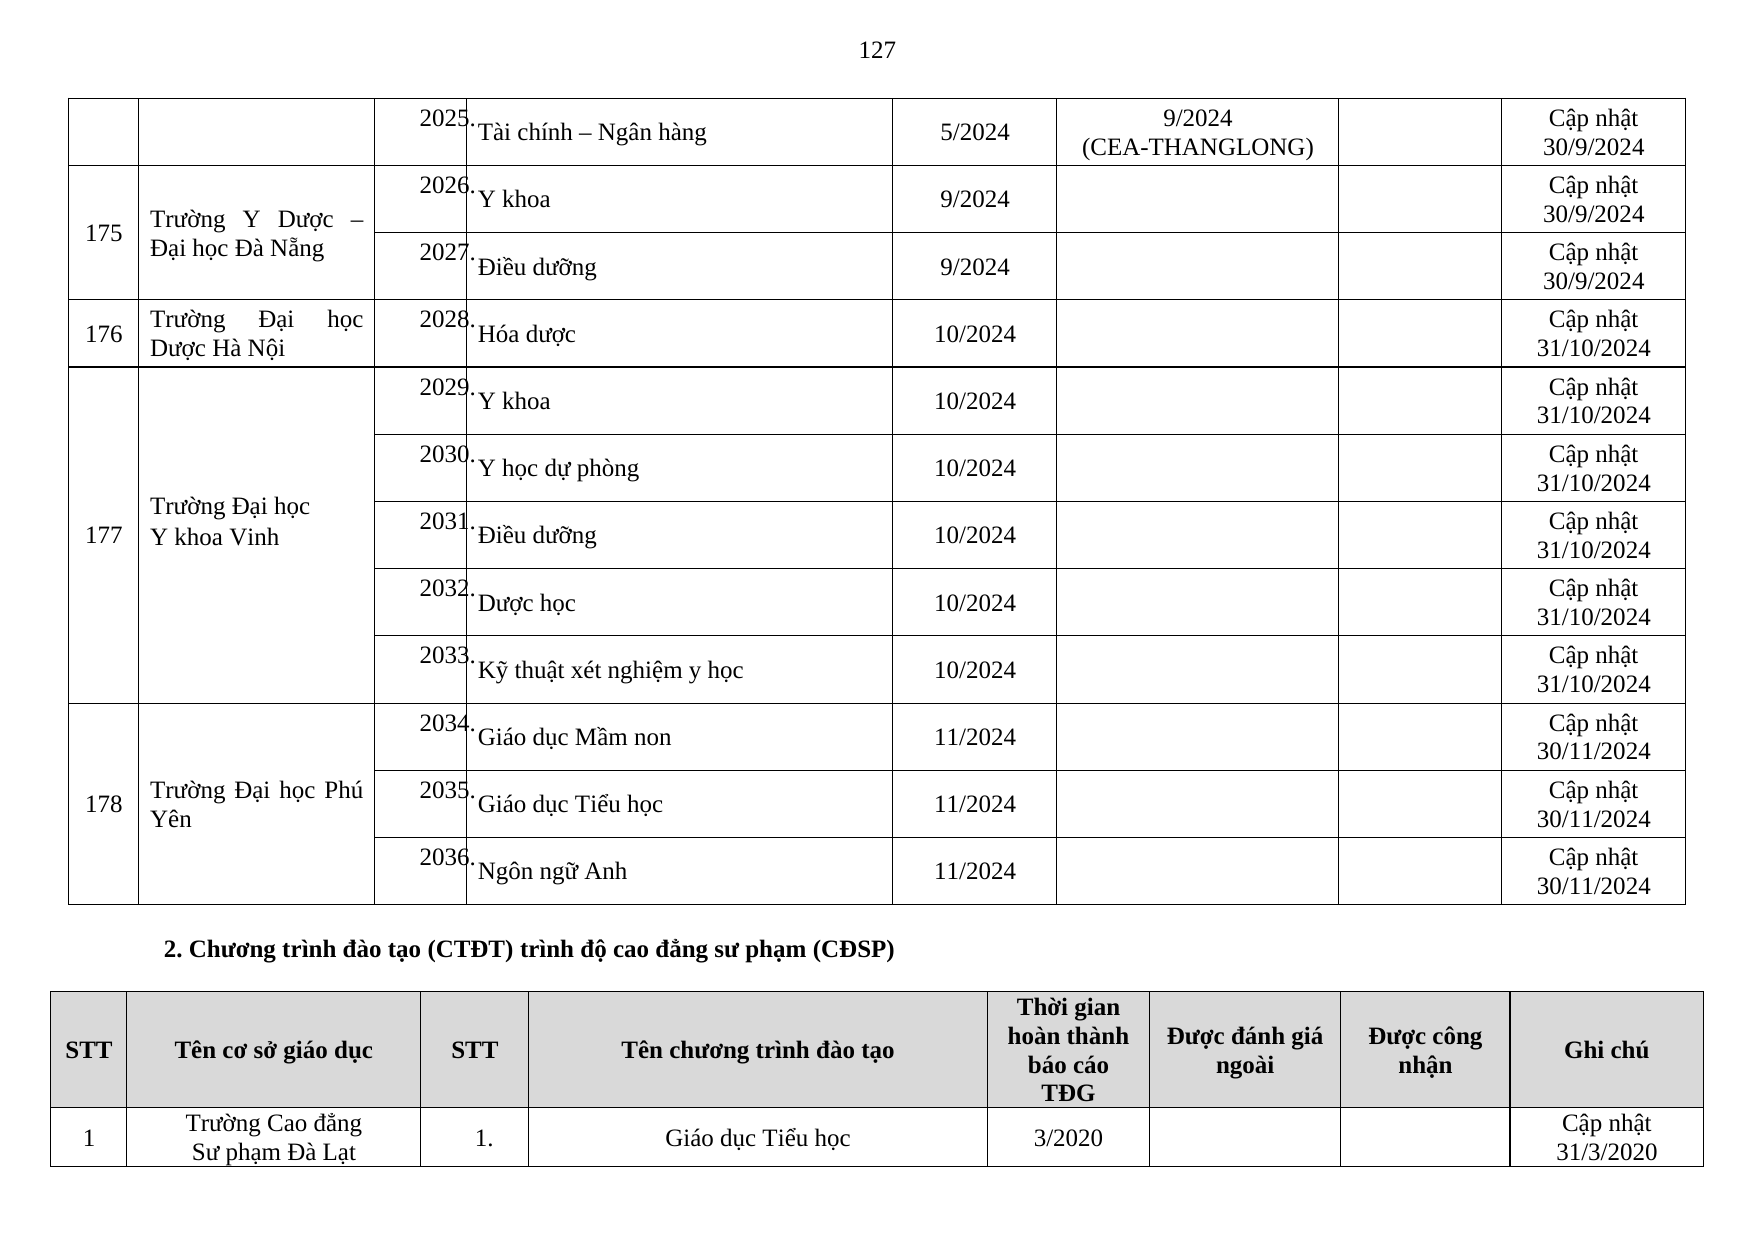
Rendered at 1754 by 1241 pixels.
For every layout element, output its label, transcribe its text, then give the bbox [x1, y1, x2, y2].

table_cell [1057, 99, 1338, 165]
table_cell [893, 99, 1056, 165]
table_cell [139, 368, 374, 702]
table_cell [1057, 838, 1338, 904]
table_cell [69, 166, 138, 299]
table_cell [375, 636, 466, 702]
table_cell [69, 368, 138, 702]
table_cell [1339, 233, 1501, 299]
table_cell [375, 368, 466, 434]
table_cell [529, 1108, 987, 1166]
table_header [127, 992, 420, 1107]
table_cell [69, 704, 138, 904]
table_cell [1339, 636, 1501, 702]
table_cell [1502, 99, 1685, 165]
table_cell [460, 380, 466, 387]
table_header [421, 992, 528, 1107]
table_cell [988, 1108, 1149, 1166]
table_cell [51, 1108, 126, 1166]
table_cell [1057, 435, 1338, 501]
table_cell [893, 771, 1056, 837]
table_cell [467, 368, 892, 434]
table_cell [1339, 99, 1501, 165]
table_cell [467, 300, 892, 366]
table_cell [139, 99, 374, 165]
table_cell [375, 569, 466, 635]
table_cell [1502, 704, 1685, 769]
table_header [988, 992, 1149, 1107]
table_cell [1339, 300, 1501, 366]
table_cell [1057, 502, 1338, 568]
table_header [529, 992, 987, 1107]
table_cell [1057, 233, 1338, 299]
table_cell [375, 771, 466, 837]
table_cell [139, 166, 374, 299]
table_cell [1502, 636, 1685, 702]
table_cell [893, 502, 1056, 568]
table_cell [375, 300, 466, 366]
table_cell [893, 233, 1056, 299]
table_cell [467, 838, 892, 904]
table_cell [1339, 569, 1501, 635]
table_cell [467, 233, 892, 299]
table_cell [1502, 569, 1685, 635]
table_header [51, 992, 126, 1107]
text 2. Chương trình đào tạo (CTĐT) trình độ cao đẳng sư phạm (CĐSP) [89, 934, 1665, 962]
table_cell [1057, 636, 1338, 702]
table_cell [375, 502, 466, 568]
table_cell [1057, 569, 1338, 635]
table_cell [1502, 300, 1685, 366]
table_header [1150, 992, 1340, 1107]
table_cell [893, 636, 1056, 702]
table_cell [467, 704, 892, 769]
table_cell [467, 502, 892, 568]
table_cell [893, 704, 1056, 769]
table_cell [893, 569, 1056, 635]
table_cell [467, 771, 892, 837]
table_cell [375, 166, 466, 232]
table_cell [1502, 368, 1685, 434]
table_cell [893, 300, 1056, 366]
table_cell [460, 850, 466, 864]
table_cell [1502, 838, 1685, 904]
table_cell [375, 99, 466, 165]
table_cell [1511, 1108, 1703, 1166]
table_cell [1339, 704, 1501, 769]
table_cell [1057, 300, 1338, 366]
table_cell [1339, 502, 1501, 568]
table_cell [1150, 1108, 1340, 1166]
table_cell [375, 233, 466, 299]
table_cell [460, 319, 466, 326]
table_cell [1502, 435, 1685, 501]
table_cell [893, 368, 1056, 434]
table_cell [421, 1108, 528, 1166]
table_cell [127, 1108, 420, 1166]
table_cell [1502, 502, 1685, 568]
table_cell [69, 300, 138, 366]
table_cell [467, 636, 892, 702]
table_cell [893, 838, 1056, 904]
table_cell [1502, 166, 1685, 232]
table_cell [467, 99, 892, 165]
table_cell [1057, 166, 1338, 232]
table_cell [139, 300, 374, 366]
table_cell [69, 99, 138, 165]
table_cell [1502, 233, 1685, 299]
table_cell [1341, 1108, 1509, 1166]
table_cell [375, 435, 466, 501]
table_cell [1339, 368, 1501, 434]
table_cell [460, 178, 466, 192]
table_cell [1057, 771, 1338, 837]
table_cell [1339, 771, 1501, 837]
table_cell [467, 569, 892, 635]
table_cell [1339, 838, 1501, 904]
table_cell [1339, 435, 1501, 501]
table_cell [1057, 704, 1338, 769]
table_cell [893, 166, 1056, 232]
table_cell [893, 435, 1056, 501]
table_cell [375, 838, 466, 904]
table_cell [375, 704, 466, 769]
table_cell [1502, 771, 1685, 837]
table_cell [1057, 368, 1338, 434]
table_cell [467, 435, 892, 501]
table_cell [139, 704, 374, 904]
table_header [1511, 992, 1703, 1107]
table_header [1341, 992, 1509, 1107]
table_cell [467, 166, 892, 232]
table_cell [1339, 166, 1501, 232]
